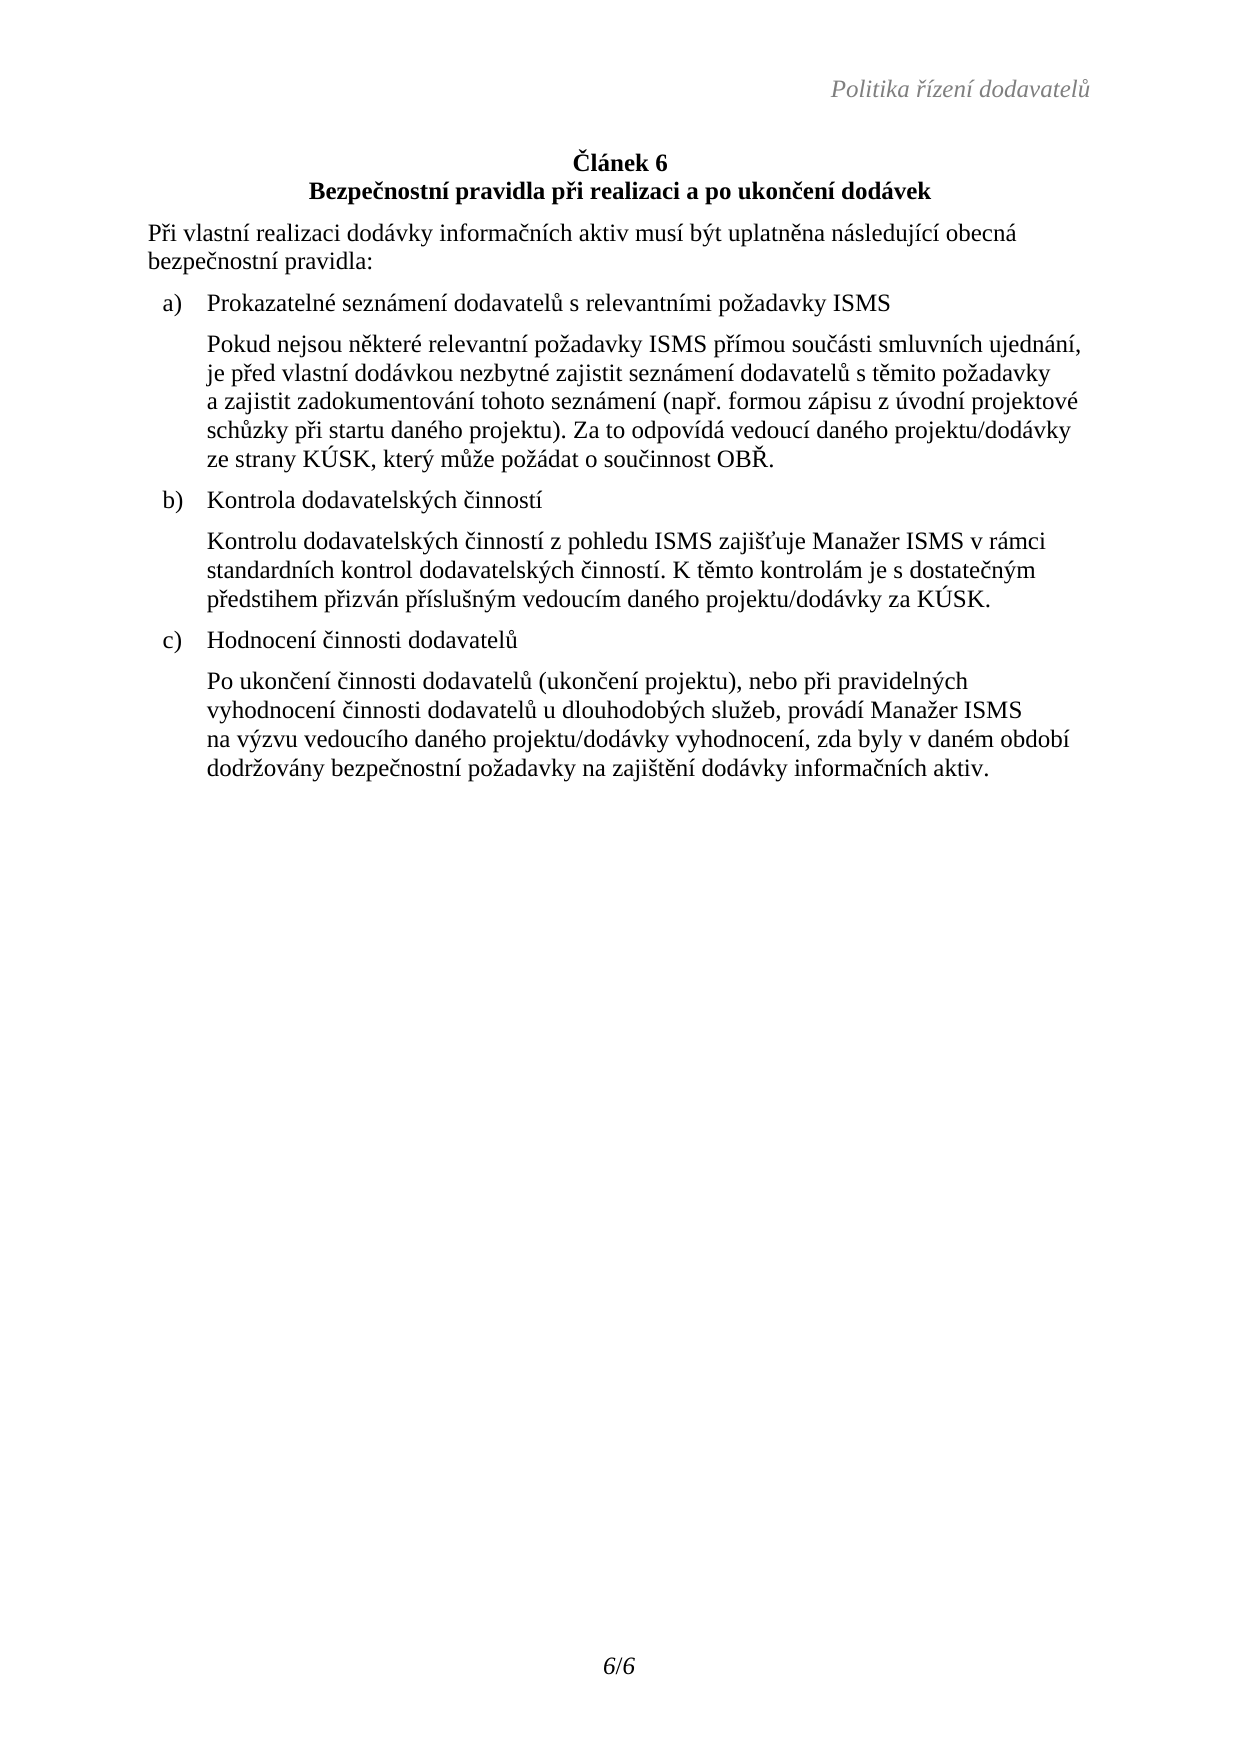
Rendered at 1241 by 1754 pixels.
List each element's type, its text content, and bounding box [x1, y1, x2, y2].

list Po ukončení činnosti dodavatelů (ukončení projektu), nebo při pravidelných vyhodnocení činnosti dodavatelů u dlouhodobých služeb, provádí Manažer ISMS na výzvu vedoucího daného projektu/dodávky vyhodnocení, zda byly v daném období dodržovány bezpečnostní požadavky na zajištění dodávky informačních aktiv. [207, 666, 1093, 781]
list Hodnocení činnosti dodavatelů [162, 625, 1093, 654]
list Pokud nejsou některé relevantní požadavky ISMS přímou součásti smluvních ujednání, je před vlastní dodávkou nezbytné zajistit seznámení dodavatelů s těmito požadavky a zajistit zadokumentování tohoto seznámení (např. formou zápisu z úvodní projektové schůzky při startu daného projektu). Za to odpovídá vedoucí daného projektu/dodávky ze strany KÚSK, který může požádat o součinnost OBŘ. [207, 329, 1093, 473]
list Prokazatelné seznámení dodavatelů s relevantními požadavky ISMS [162, 288, 1093, 316]
list Kontrola dodavatelských činností [162, 485, 1093, 514]
list Kontrolu dodavatelských činností z pohledu ISMS zajišťuje Manažer ISMS v rámci standardních kontrol dodavatelských činností. K těmto kontrolám je s dostatečným předstihem přizván příslušným vedoucím daného projektu/dodávky za KÚSK. [207, 526, 1093, 613]
text Při vlastní realizaci dodávky informačních aktiv musí být uplatněna následující obecná bezpečnostní pravidla: [148, 218, 1093, 275]
subtitle Článek 6 Bezpečnostní pravidla při realizaci a po ukončení dodávek [148, 148, 1093, 205]
